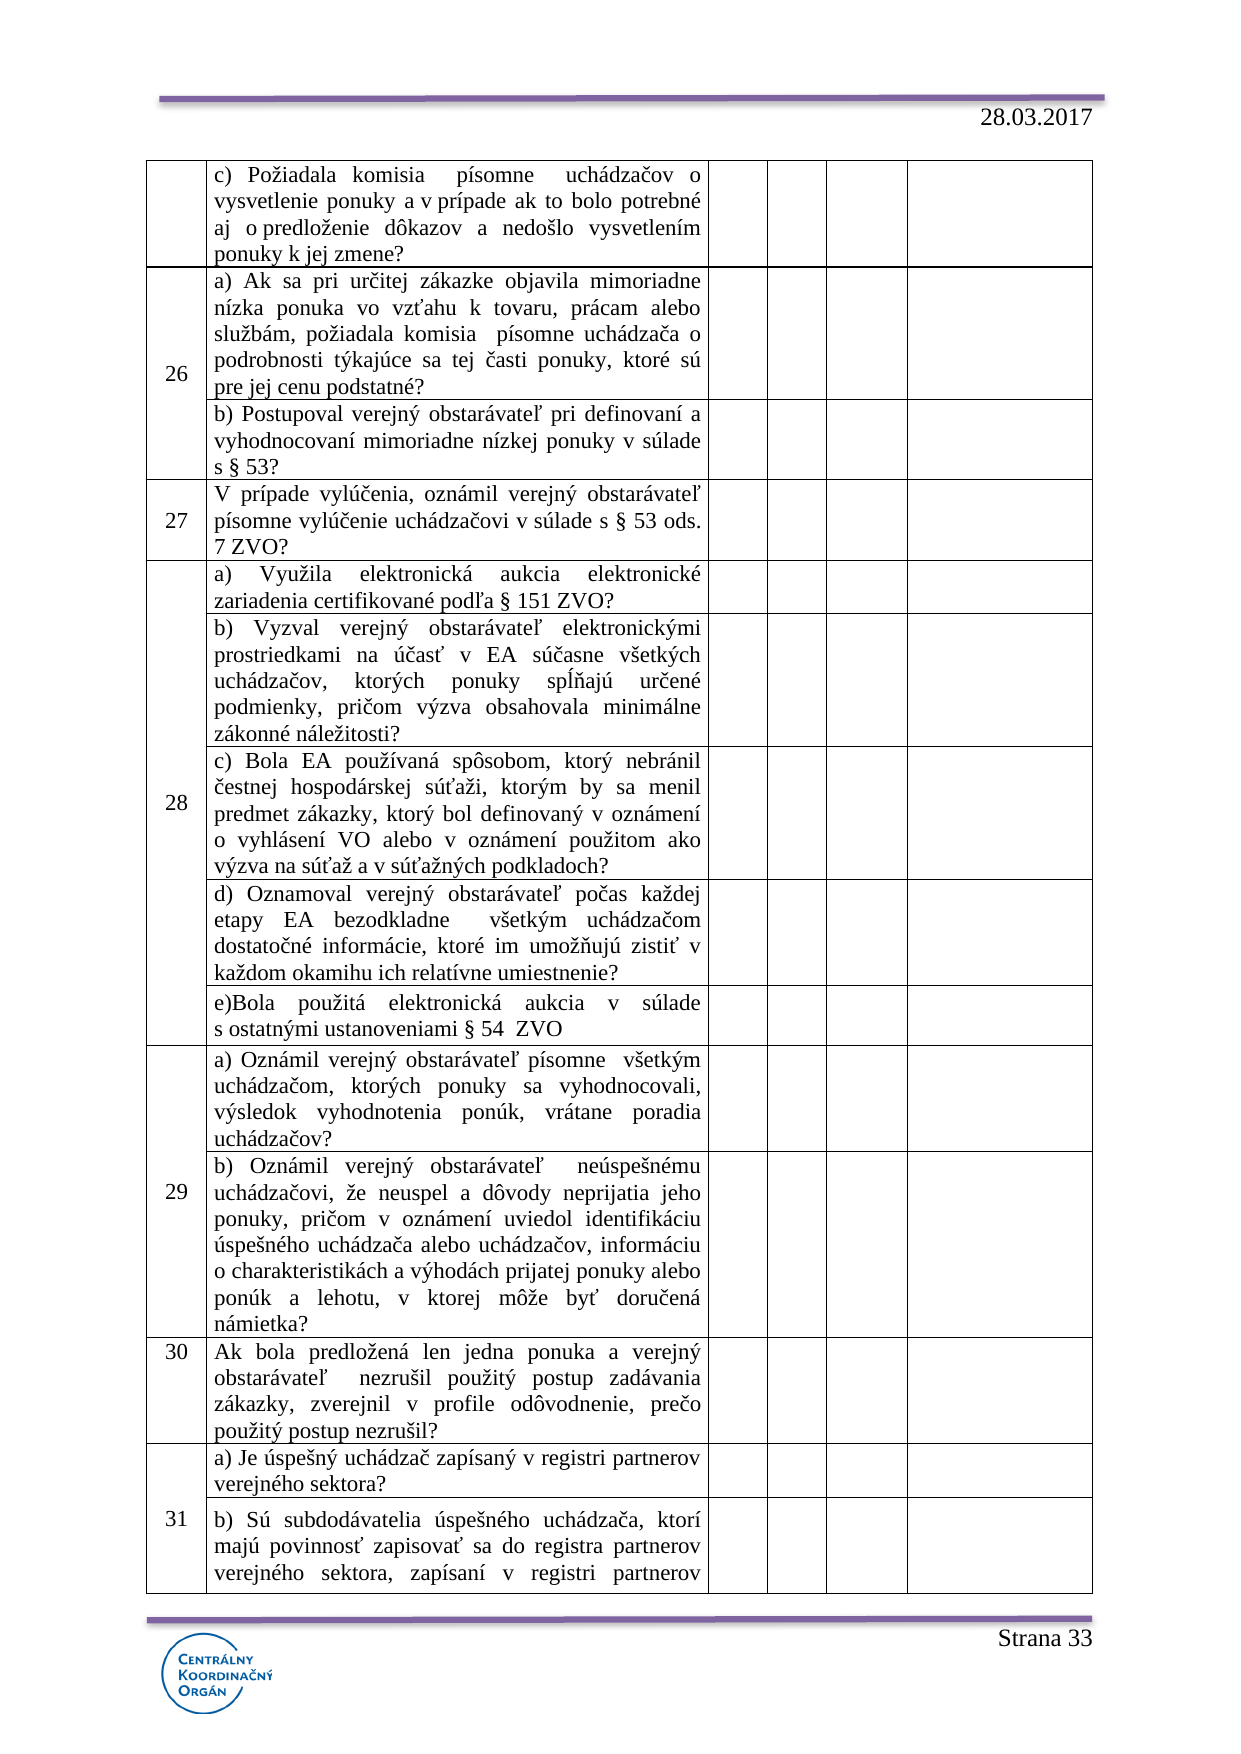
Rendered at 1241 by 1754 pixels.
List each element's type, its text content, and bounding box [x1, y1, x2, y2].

table_cell [908, 1338, 1092, 1443]
table_cell [908, 1498, 1092, 1593]
table_cell [827, 1152, 907, 1337]
table_cell [827, 1046, 907, 1151]
table_cell [709, 1046, 767, 1151]
table_cell [709, 161, 767, 266]
table_cell 31 [147, 1444, 206, 1593]
table_cell [827, 880, 907, 985]
table_cell [768, 480, 826, 559]
table_cell [908, 561, 1092, 613]
table_cell [768, 400, 826, 479]
picture [159, 1631, 272, 1713]
table_cell [709, 880, 767, 985]
table_cell [709, 986, 767, 1045]
table_cell a) Oznámil verejný obstarávateľ písomne všetkým uchádzačom, ktorých ponuky sa vyhodnocovali, výsledok vyhodnotenia ponúk, vrátane poradia uchádzačov? [207, 1046, 708, 1151]
table_cell [827, 747, 907, 879]
table_cell [827, 400, 907, 479]
table_cell [827, 614, 907, 746]
table_cell a) Využila elektronická aukcia elektronické zariadenia certifikované podľa § 151 ZVO? [207, 561, 708, 613]
table_cell 28 [147, 561, 206, 1045]
table_cell [709, 1152, 767, 1337]
table_cell [908, 268, 1092, 399]
table_cell [827, 161, 907, 266]
table_cell 30 [147, 1338, 206, 1443]
table_cell [709, 400, 767, 479]
table_cell [827, 268, 907, 399]
table_cell [908, 986, 1092, 1045]
table_cell b) Vyzval verejný obstarávateľ elektronickými prostriedkami na účasť v EA súčasne všetkých uchádzačov, ktorých ponuky spĺňajú určené podmienky, pričom výzva obsahovala minimálne zákonné náležitosti? [207, 614, 708, 746]
table_cell [768, 986, 826, 1045]
table_cell [908, 614, 1092, 746]
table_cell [207, 1498, 708, 1593]
table_cell [709, 480, 767, 559]
table_cell [827, 1498, 907, 1593]
table_cell [709, 1498, 767, 1593]
table_cell [768, 1338, 826, 1443]
table_cell [827, 1444, 907, 1497]
table_cell [768, 1152, 826, 1337]
table_cell [768, 268, 826, 399]
table_cell V prípade vylúčenia, oznámil verejný obstarávateľ písomne vylúčenie uchádzačovi v súlade s § 53 ods. 7 ZVO? [207, 480, 708, 559]
table_cell [908, 1152, 1092, 1337]
table_cell [908, 1444, 1092, 1497]
table_cell b) Oznámil verejný obstarávateľ neúspešnému uchádzačovi, že neuspel a dôvody neprijatia jeho ponuky, pričom v oznámení uviedol identifikáciu úspešného uchádzača alebo uchádzačov, informáciu o charakteristikách a výhodách prijatej ponuky alebo ponúk a lehotu, v ktorej môže byť doručená námietka? [207, 1152, 708, 1337]
table_cell [827, 480, 907, 559]
table_cell [768, 1498, 826, 1593]
table_cell [768, 561, 826, 613]
table_cell [768, 1046, 826, 1151]
table_cell [908, 880, 1092, 985]
table_cell [908, 400, 1092, 479]
table_cell 29 [147, 1046, 206, 1337]
table_cell [768, 1444, 826, 1497]
table_cell [709, 614, 767, 746]
table_cell a) Je úspešný uchádzač zapísaný v registri partnerov verejného sektora? [207, 1444, 708, 1497]
table_cell [768, 614, 826, 746]
table_cell c) Bola EA používaná spôsobom, ktorý nebránil čestnej hospodárskej súťaži, ktorým by sa menil predmet zákazky, ktorý bol definovaný v oznámení o vyhlásení VO alebo v oznámení použitom ako výzva na súťaž a v súťažných podkladoch? [207, 747, 708, 879]
table_cell [709, 747, 767, 879]
table_cell b) Postupoval verejný obstarávateľ pri definovaní a vyhodnocovaní mimoriadne nízkej ponuky v súlade s § 53? [207, 400, 708, 479]
table_cell [908, 161, 1092, 266]
table_cell [709, 1444, 767, 1497]
table_cell [768, 880, 826, 985]
table_cell [709, 1338, 767, 1443]
table_cell [709, 268, 767, 399]
table_cell [827, 986, 907, 1045]
table_cell [908, 480, 1092, 559]
table_cell 26 [147, 268, 206, 479]
table_cell c) Požiadala komisia písomne uchádzačov o vysvetlenie ponuky a v prípade ak to bolo potrebné aj o predloženie dôkazov a nedošlo vysvetlením ponuky k jej zmene? [207, 161, 708, 266]
table_cell [709, 561, 767, 613]
table_cell 27 [147, 480, 206, 559]
table_cell a) Ak sa pri určitej zákazke objavila mimoriadne nízka ponuka vo vzťahu k tovaru, prácam alebo službám, požiadala komisia písomne uchádzača o podrobnosti týkajúce sa tej časti ponuky, ktoré sú pre jej cenu podstatné? [207, 268, 708, 399]
table_cell Ak bola predložená len jedna ponuka a verejný obstarávateľ nezrušil použitý postup zadávania zákazky, zverejnil v profile odôvodnenie, prečo použitý postup nezrušil? [207, 1338, 708, 1443]
table_cell [827, 1338, 907, 1443]
table_cell [768, 161, 826, 266]
table_cell [827, 561, 907, 613]
table_cell [908, 747, 1092, 879]
table_cell e)Bola použitá elektronická aukcia v súlade s ostatnými ustanoveniami § 54 ZVO [207, 986, 708, 1045]
table_cell [768, 747, 826, 879]
table_cell [908, 1046, 1092, 1151]
table_cell d) Oznamoval verejný obstarávateľ počas každej etapy EA bezodkladne všetkým uchádzačom dostatočné informácie, ktoré im umožňujú zistiť v každom okamihu ich relatívne umiestnenie? [207, 880, 708, 985]
